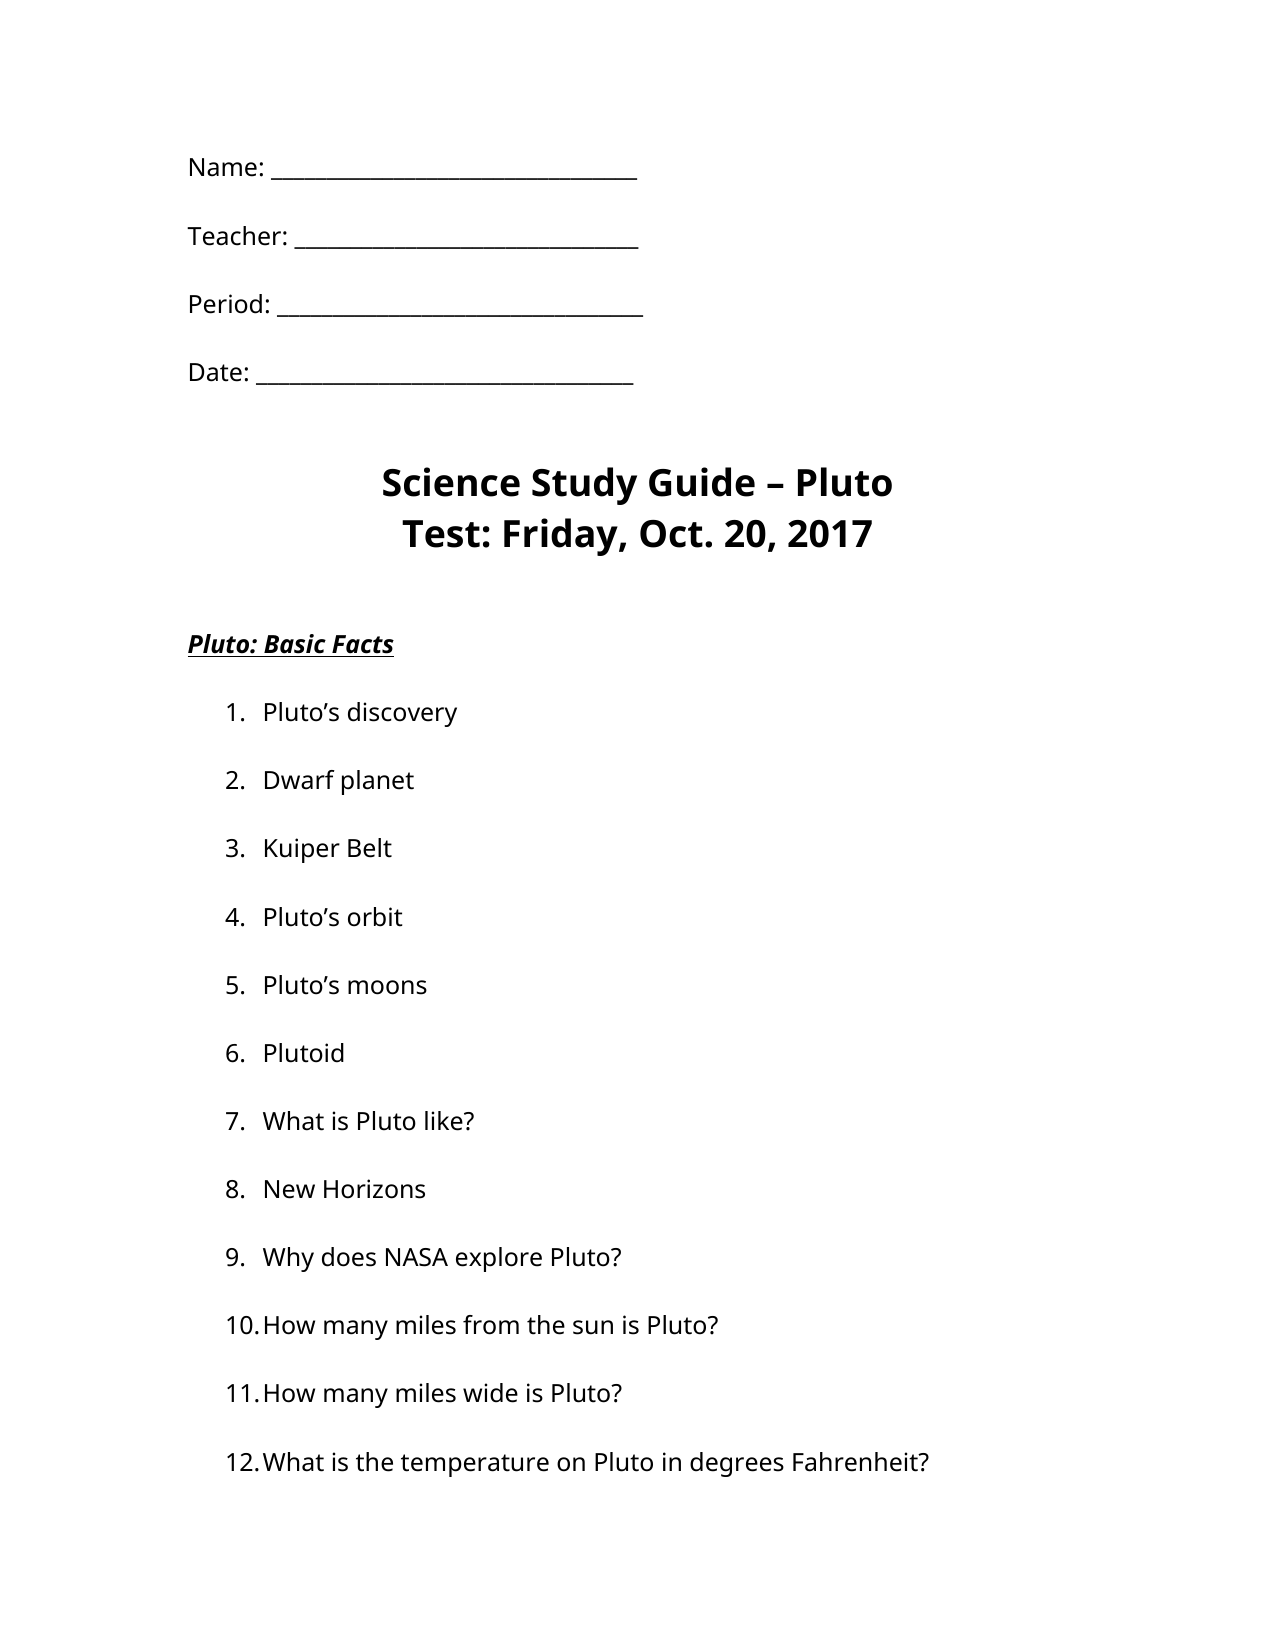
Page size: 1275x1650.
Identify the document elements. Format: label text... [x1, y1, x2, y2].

list Plutoid [225, 1036, 1087, 1069]
text Science Study Guide – Pluto [187, 457, 1087, 508]
text Period: _________________________________ [187, 286, 1087, 320]
list What is the temperature on Pluto in degrees Fahrenheit? [225, 1444, 1087, 1478]
list Dwarf planet [225, 763, 1087, 797]
list Kuiper Belt [225, 831, 1087, 865]
text Teacher: _______________________________ [187, 218, 1087, 252]
list Pluto’s orbit [225, 899, 1087, 933]
list Pluto’s moons [225, 967, 1087, 1001]
list Why does NASA explore Pluto? [225, 1240, 1087, 1274]
list Pluto’s discovery [225, 695, 1087, 729]
text Test: Friday, Oct. 20, 2017 [187, 508, 1087, 559]
text Name: _________________________________ [187, 150, 1087, 184]
list What is Pluto like? [225, 1104, 1087, 1138]
text Date: __________________________________ [187, 354, 1087, 388]
list How many miles wide is Pluto? [225, 1376, 1087, 1410]
text Pluto: Basic Facts [187, 627, 1087, 661]
list New Horizons [225, 1172, 1087, 1206]
list How many miles from the sun is Pluto? [225, 1308, 1087, 1342]
